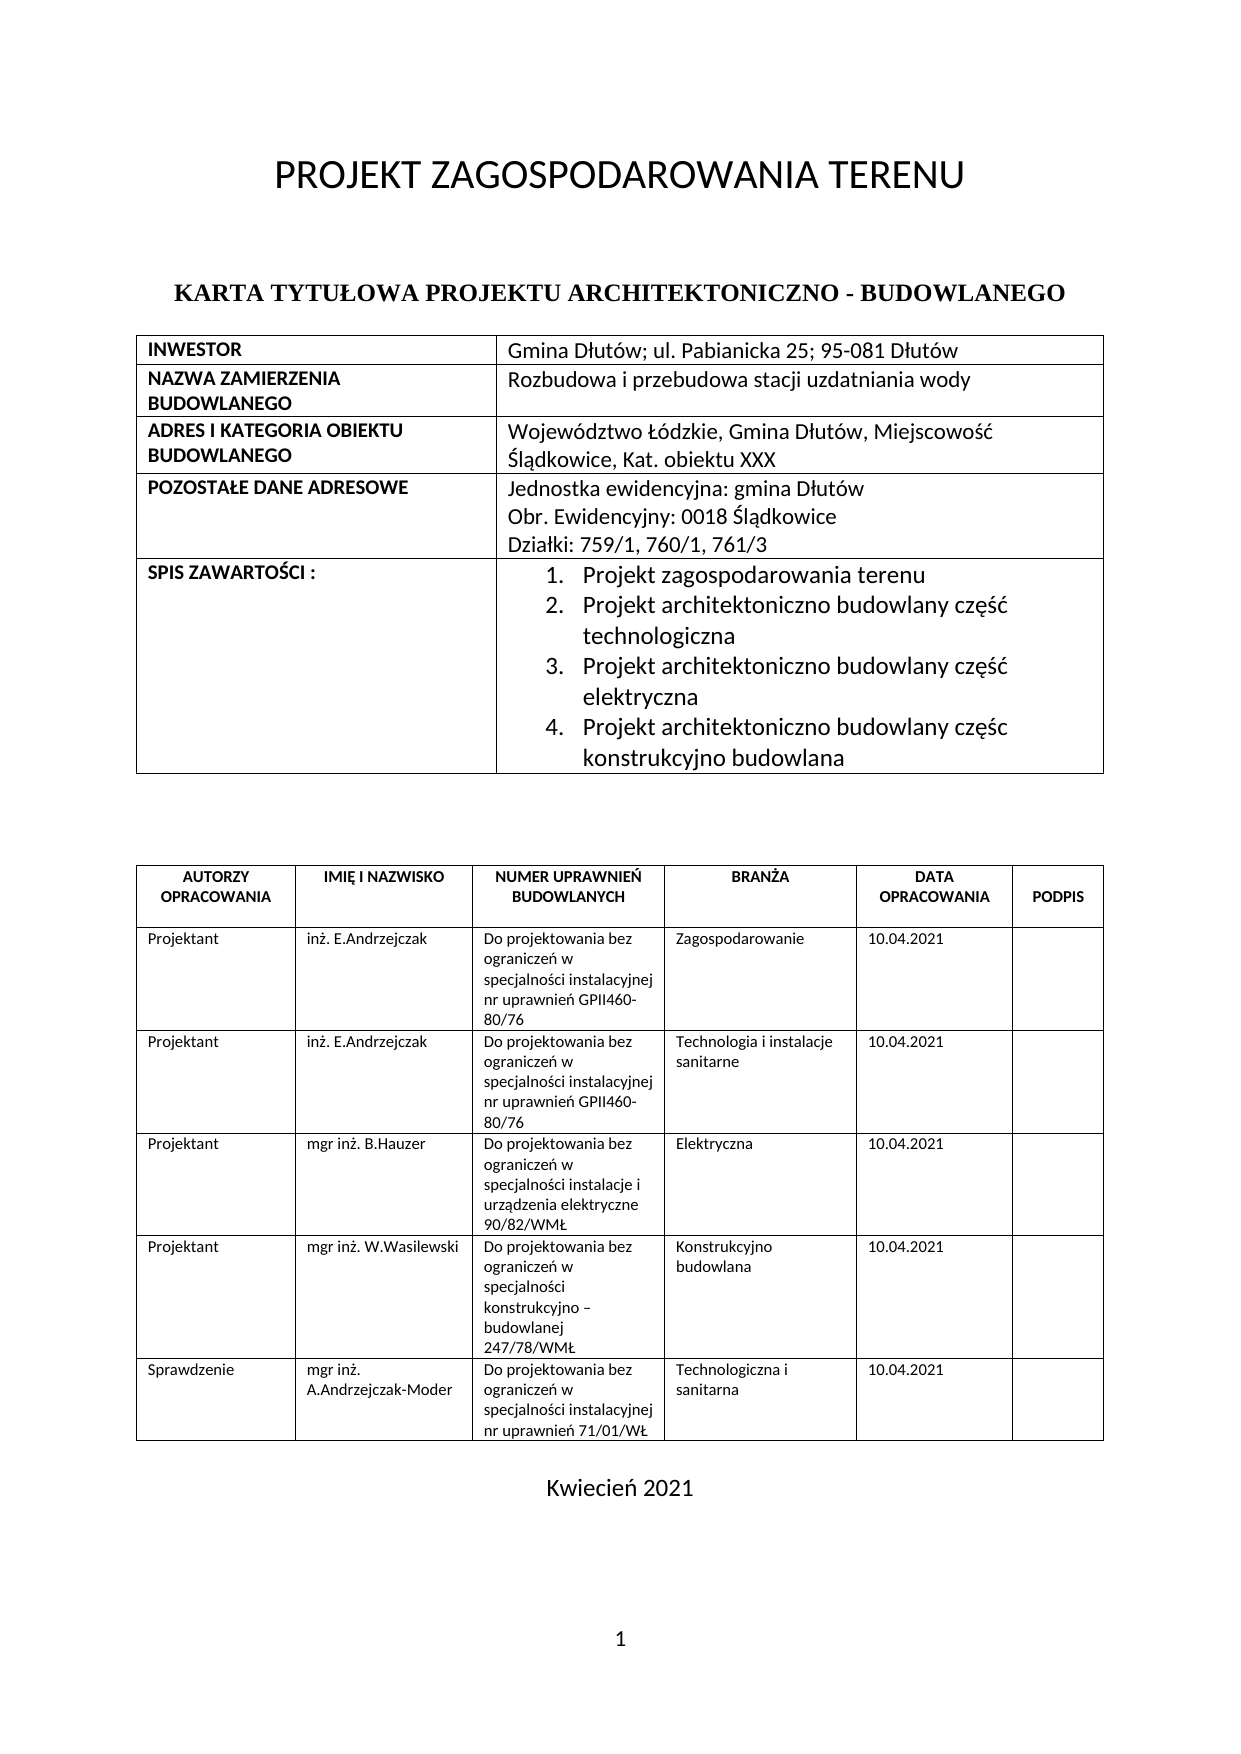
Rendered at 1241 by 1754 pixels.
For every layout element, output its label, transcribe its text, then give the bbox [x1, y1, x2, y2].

text Kwiecień 2021 [148, 1472, 1093, 1502]
table_cell NAZWA ZAMIERZENIA BUDOWLANEGO [137, 365, 496, 416]
table_cell Projekt zagospodarowania terenu Projekt architektoniczno budowlany część technologiczna Projekt architektoniczno budowlany część elektryczna Projekt architektoniczno budowlany częśc konstrukcyjno budowlana [497, 559, 1103, 773]
table_cell Konstrukcyjno budowlana [665, 1236, 856, 1358]
table_header PODPIS [1013, 866, 1103, 927]
table_header AUTORZY OPRACOWANIA [137, 866, 295, 927]
table_cell inż. E.Andrzejczak [296, 928, 472, 1030]
table_cell SPIS ZAWARTOŚCI : [137, 559, 496, 773]
table_cell Do projektowania bez ograniczeń w specjalności instalacje i urządzenia elektryczne 90/82/WMŁ [473, 1134, 664, 1235]
table_header INWESTOR [137, 336, 496, 364]
table_cell 10.04.2021 [857, 1031, 1012, 1132]
table_cell 10.04.2021 [857, 1134, 1012, 1235]
table_cell Do projektowania bez ograniczeń w specjalności instalacyjnej nr uprawnień 71/01/WŁ [473, 1359, 664, 1440]
table_header BRANŻA [665, 866, 856, 927]
table_cell [1013, 1134, 1103, 1235]
table_cell Projektant [137, 928, 295, 1030]
text PROJEKT ZAGOSPODAROWANIA TERENU [148, 148, 1093, 198]
table_header NUMER UPRAWNIEŃ BUDOWLANYCH [473, 866, 664, 927]
table_cell inż. E.Andrzejczak [296, 1031, 472, 1132]
table_cell Do projektowania bez ograniczeń w specjalności instalacyjnej nr uprawnień GPII460-80/76 [473, 1031, 664, 1132]
table_cell Zagospodarowanie [665, 928, 856, 1030]
table_cell mgr inż. B.Hauzer [296, 1134, 472, 1235]
table_header DATA OPRACOWANIA [857, 866, 1012, 927]
table_cell ADRES I KATEGORIA OBIEKTU BUDOWLANEGO [137, 417, 496, 473]
table_cell Do projektowania bez ograniczeń w specjalności konstrukcyjno – budowlanej 247/78/WMŁ [473, 1236, 664, 1358]
table_cell Województwo Łódzkie, Gmina Dłutów, Miejscowość Ślądkowice, Kat. obiektu XXX [497, 417, 1103, 473]
table_cell mgr inż. W.Wasilewski [296, 1236, 472, 1358]
table_cell Jednostka ewidencyjna: gmina Dłutów Obr. Ewidencyjny: 0018 Ślądkowice Działki: 759/1, 760/1, 761/3 [497, 474, 1103, 558]
text KARTA TYTUŁOWA PROJEKTU ARCHITEKTONICZNO - BUDOWLANEGO [148, 278, 1093, 307]
table_cell mgr inż. A.Andrzejczak-Moder [296, 1359, 472, 1440]
table_cell Projektant [137, 1134, 295, 1235]
table_cell Projektant [137, 1236, 295, 1358]
table_cell Technologia i instalacje sanitarne [665, 1031, 856, 1132]
table_cell 10.04.2021 [857, 1236, 1012, 1358]
table_cell 10.04.2021 [857, 928, 1012, 1030]
table_cell Do projektowania bez ograniczeń w specjalności instalacyjnej nr uprawnień GPII460-80/76 [473, 928, 664, 1030]
table_cell 10.04.2021 [857, 1359, 1012, 1440]
table_cell POZOSTAŁE DANE ADRESOWE [137, 474, 496, 558]
table_cell [1013, 928, 1103, 1030]
table_cell Rozbudowa i przebudowa stacji uzdatniania wody [497, 365, 1103, 416]
table_header IMIĘ I NAZWISKO [296, 866, 472, 927]
table_cell [1013, 1359, 1103, 1440]
table_cell [1013, 1236, 1103, 1358]
table_header Gmina Dłutów; ul. Pabianicka 25; 95-081 Dłutów [497, 336, 1103, 364]
table_cell Sprawdzenie [137, 1359, 295, 1440]
table_cell Elektryczna [665, 1134, 856, 1235]
table_cell [1013, 1031, 1103, 1132]
table_cell Projektant [137, 1031, 295, 1132]
table_cell Technologiczna i sanitarna [665, 1359, 856, 1440]
